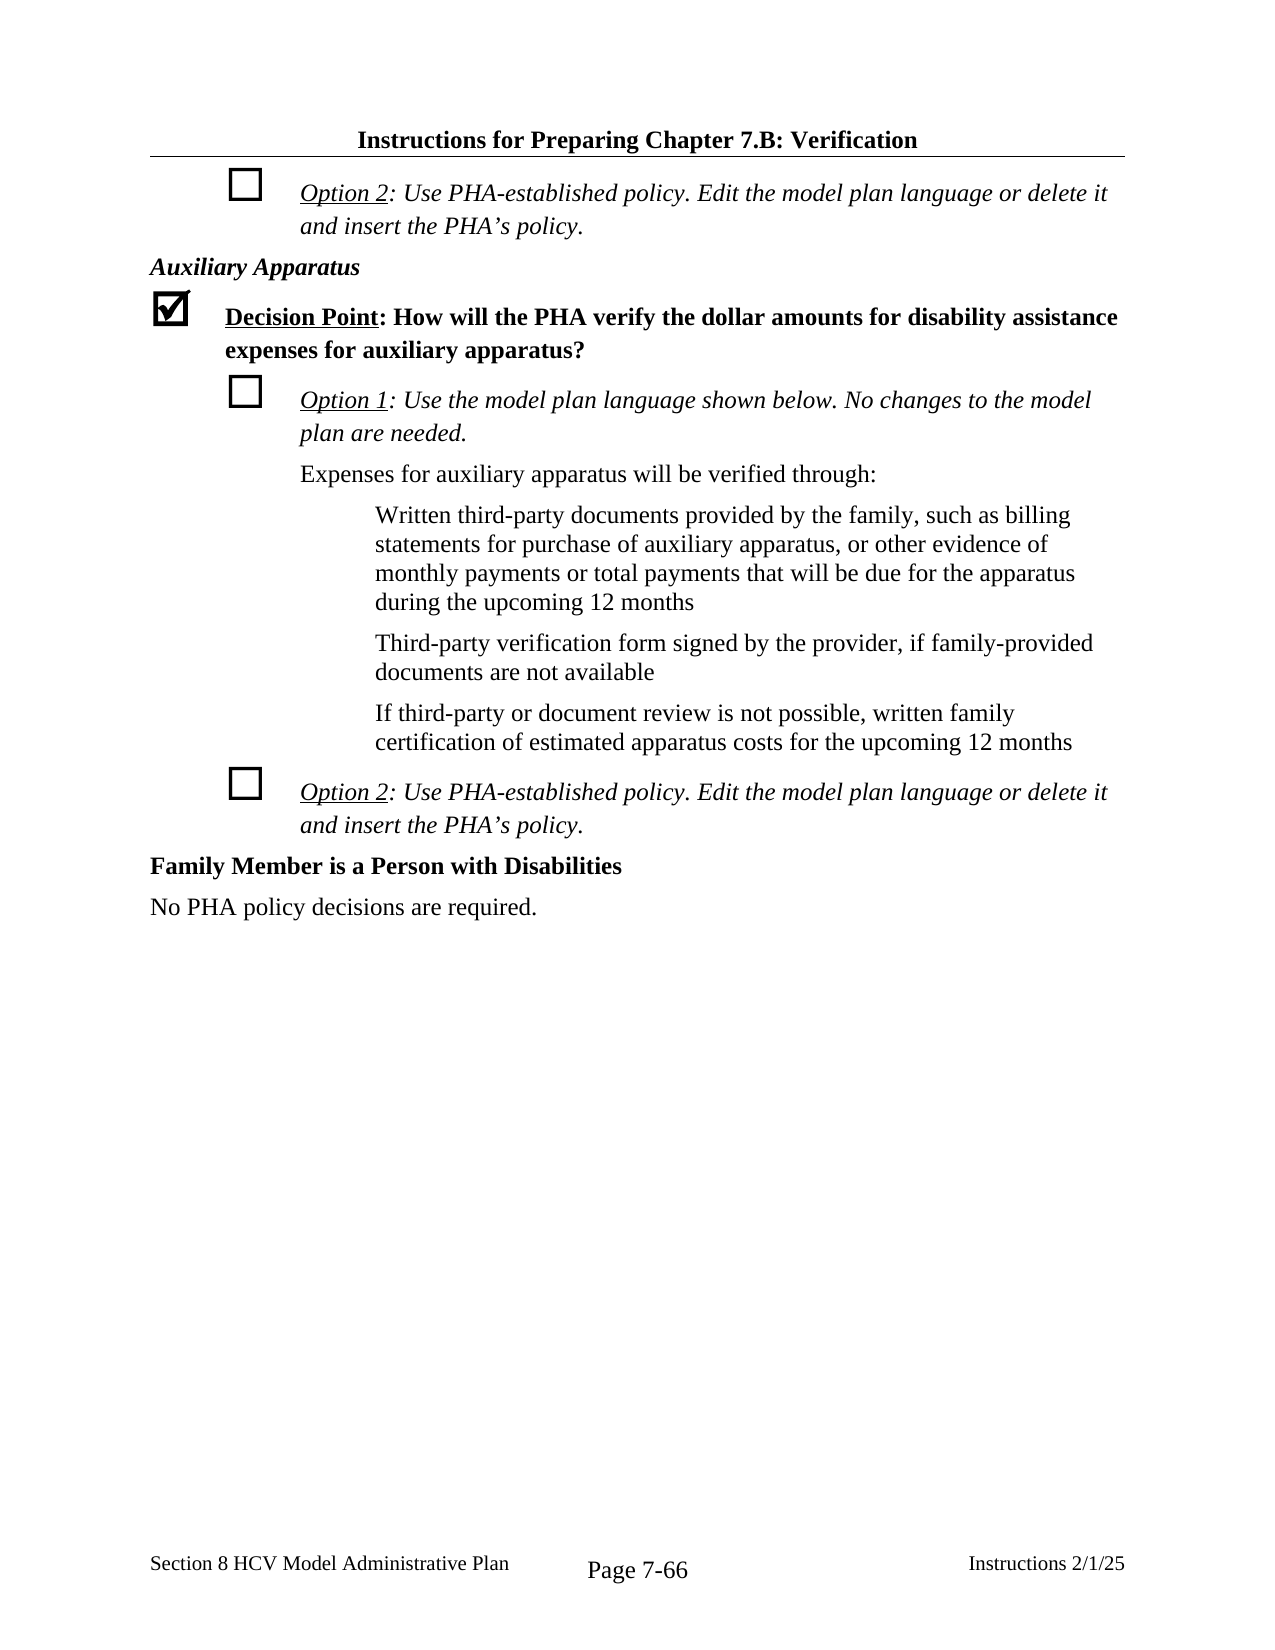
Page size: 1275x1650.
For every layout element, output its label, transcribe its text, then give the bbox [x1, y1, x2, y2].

text No PHA policy decisions are required. [150, 892, 1125, 921]
text If third-party or document review is not possible, written family certification of estimated apparatus costs for the upcoming 12 months [375, 698, 1125, 756]
text Third-party verification form signed by the provider, if family-provided documents are not available [375, 628, 1125, 686]
text Option 2: Use PHA-established policy. Edit the model plan language or delete it and insert the PHA’s policy. [225, 768, 1125, 838]
text Decision Point: How will the PHA verify the dollar amounts for disability assistance expenses for auxiliary apparatus? [150, 293, 1125, 364]
text Auxiliary Apparatus [150, 252, 1125, 281]
text Option 2: Use PHA-established policy. Edit the model plan language or delete it and insert the PHA’s policy. [225, 169, 1125, 240]
text Option 1: Use the model plan language shown below. No changes to the model plan are needed. [225, 376, 1125, 447]
text Written third-party documents provided by the family, such as billing statements for purchase of auxiliary apparatus, or other evidence of monthly payments or total payments that will be due for the apparatus during the upcoming 12 months [375, 501, 1125, 616]
text Family Member is a Person with Disabilities [150, 851, 1125, 880]
text Expenses for auxiliary apparatus will be verified through: [300, 459, 1125, 488]
